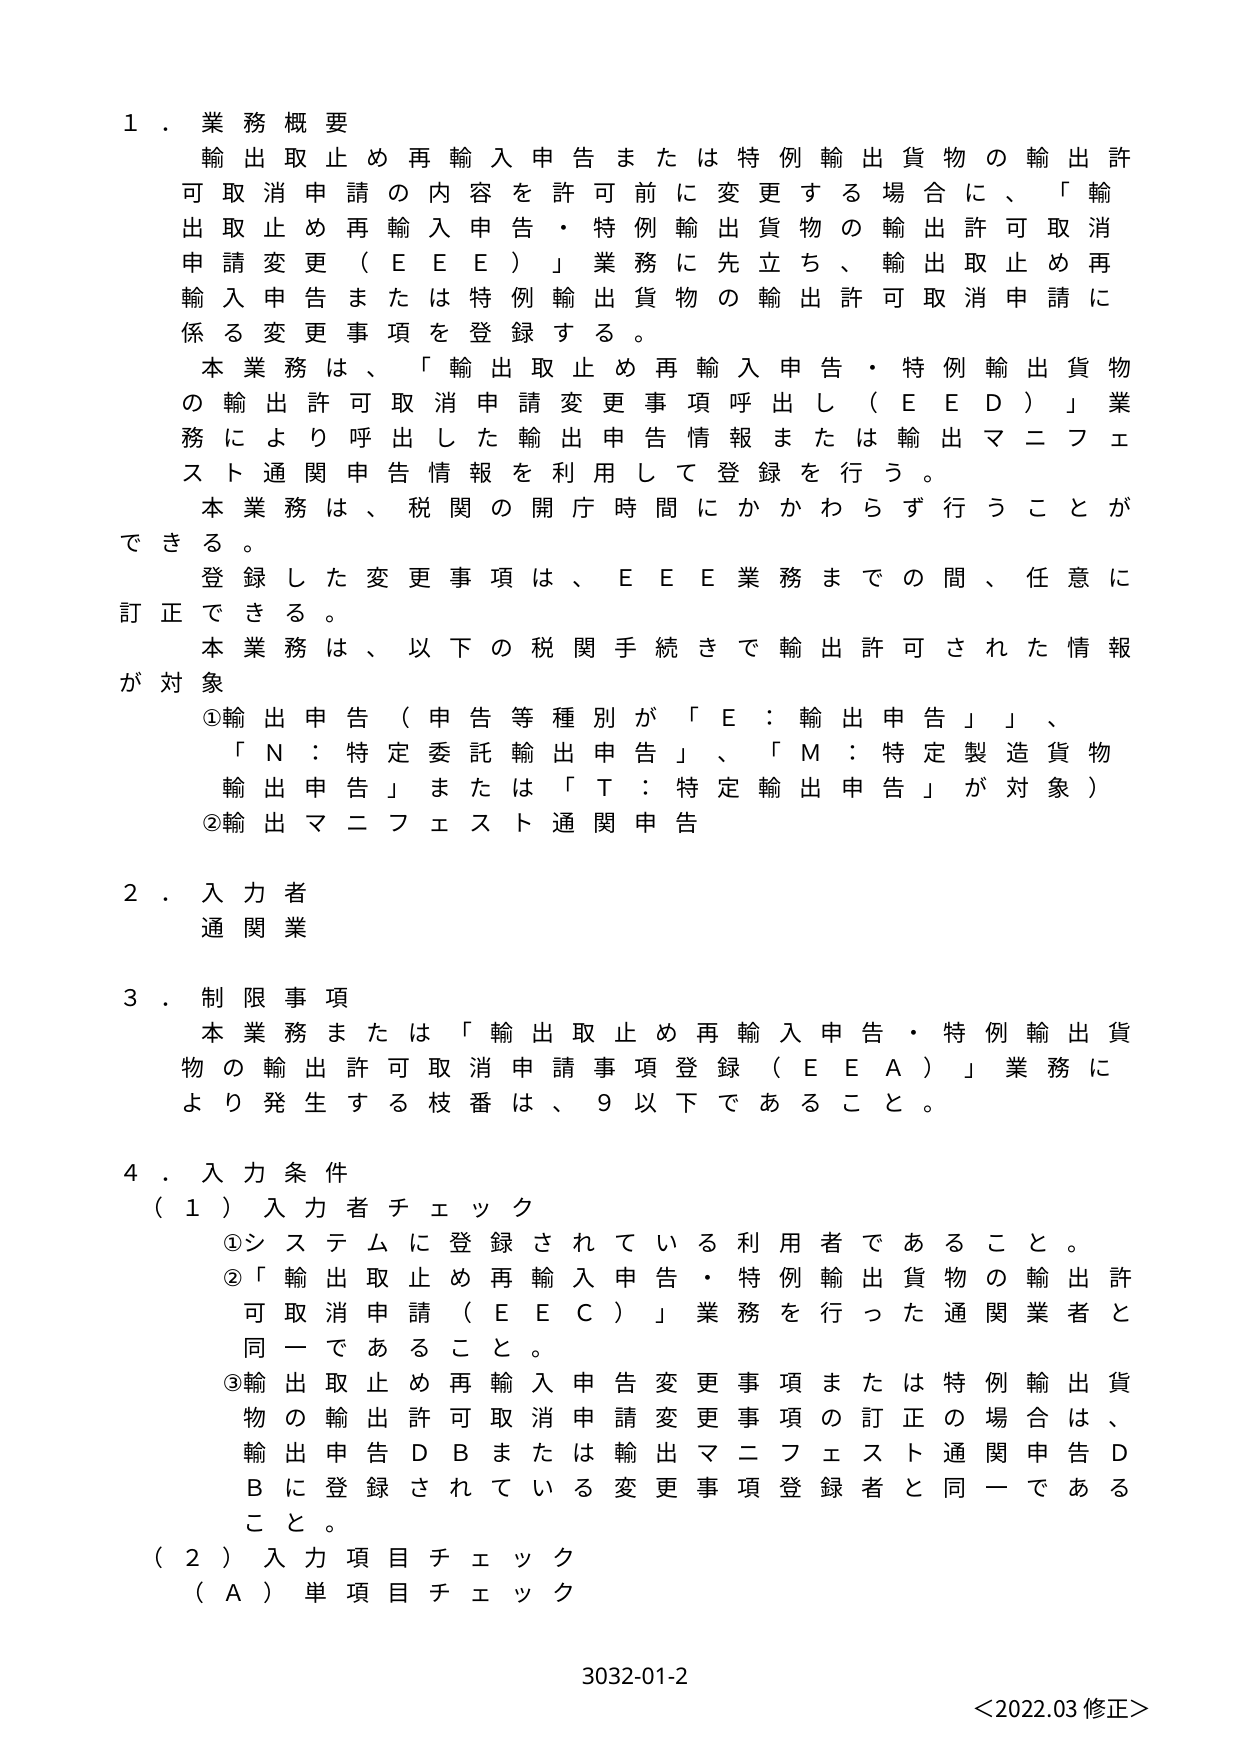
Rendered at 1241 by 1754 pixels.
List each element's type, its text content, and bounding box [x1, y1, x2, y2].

text ②「輸出取止め再輸入申告・特例輸出貨物の輸出許可取消申請（ＥＥＣ）」業務を行った通関業者と同一であること。 [202, 1259, 1150, 1364]
text 輸出取止め再輸入申告または特例輸出貨物の輸出許可取消申請の内容を許可前に変更する場合に、「輸出取止め再輸入申告・特例輸出貨物の輸出許可取消申請変更（ＥＥＥ）」業務に先立ち、輸出取止め再輸入申告または特例輸出貨物の輸出許可取消申請に係る変更事項を登録する。 [161, 139, 1150, 349]
text ①システムに登録されている利用者であること。 [181, 1224, 1150, 1259]
text （Ａ）単項目チェック [119, 1574, 1150, 1609]
text （２）入力項目チェック [119, 1539, 1150, 1574]
text ①輸出申告（申告等種別が「Ｅ：輸出申告」」、「Ｎ：特定委託輸出申告」、「Ｍ：特定製造貨物輸出申告」または「Ｔ：特定輸出申告」が対象） [181, 699, 1150, 804]
text ３．制限事項 [119, 979, 1150, 1014]
text ②輸出マニフェスト通関申告 [119, 804, 1150, 839]
text 通関業 [181, 909, 1150, 944]
text 本業務または「輸出取止め再輸入申告・特例輸出貨物の輸出許可取消申請事項登録（ＥＥＡ）」業務により発生する枝番は、９以下であること。 [161, 1014, 1150, 1119]
text ２．入力者 [119, 874, 1150, 909]
text １．業務概要 [119, 104, 1150, 139]
text （１）入力者チェック [119, 1189, 1150, 1224]
text ４．入力条件 [119, 1154, 1150, 1189]
text 本業務は、「輸出取止め再輸入申告・特例輸出貨物の輸出許可取消申請変更事項呼出し（ＥＥＤ）」業務により呼出した輸出申告情報または輸出マニフェスト通関申告情報を利用して登録を行う。 [161, 349, 1150, 489]
text 登録した変更事項は、ＥＥＥ業務までの間、任意に訂正できる。 [119, 559, 1150, 629]
text ③輸出取止め再輸入申告変更事項または特例輸出貨物の輸出許可取消申請変更事項の訂正の場合は、輸出申告ＤＢまたは輸出マニフェスト通関申告ＤＢに登録されている変更事項登録者と同一であること。 [202, 1364, 1150, 1539]
text 本業務は、以下の税関手続きで輸出許可された情報が対象 [119, 629, 1150, 699]
text 本業務は、税関の開庁時間にかかわらず行うことができる。 [119, 489, 1150, 559]
